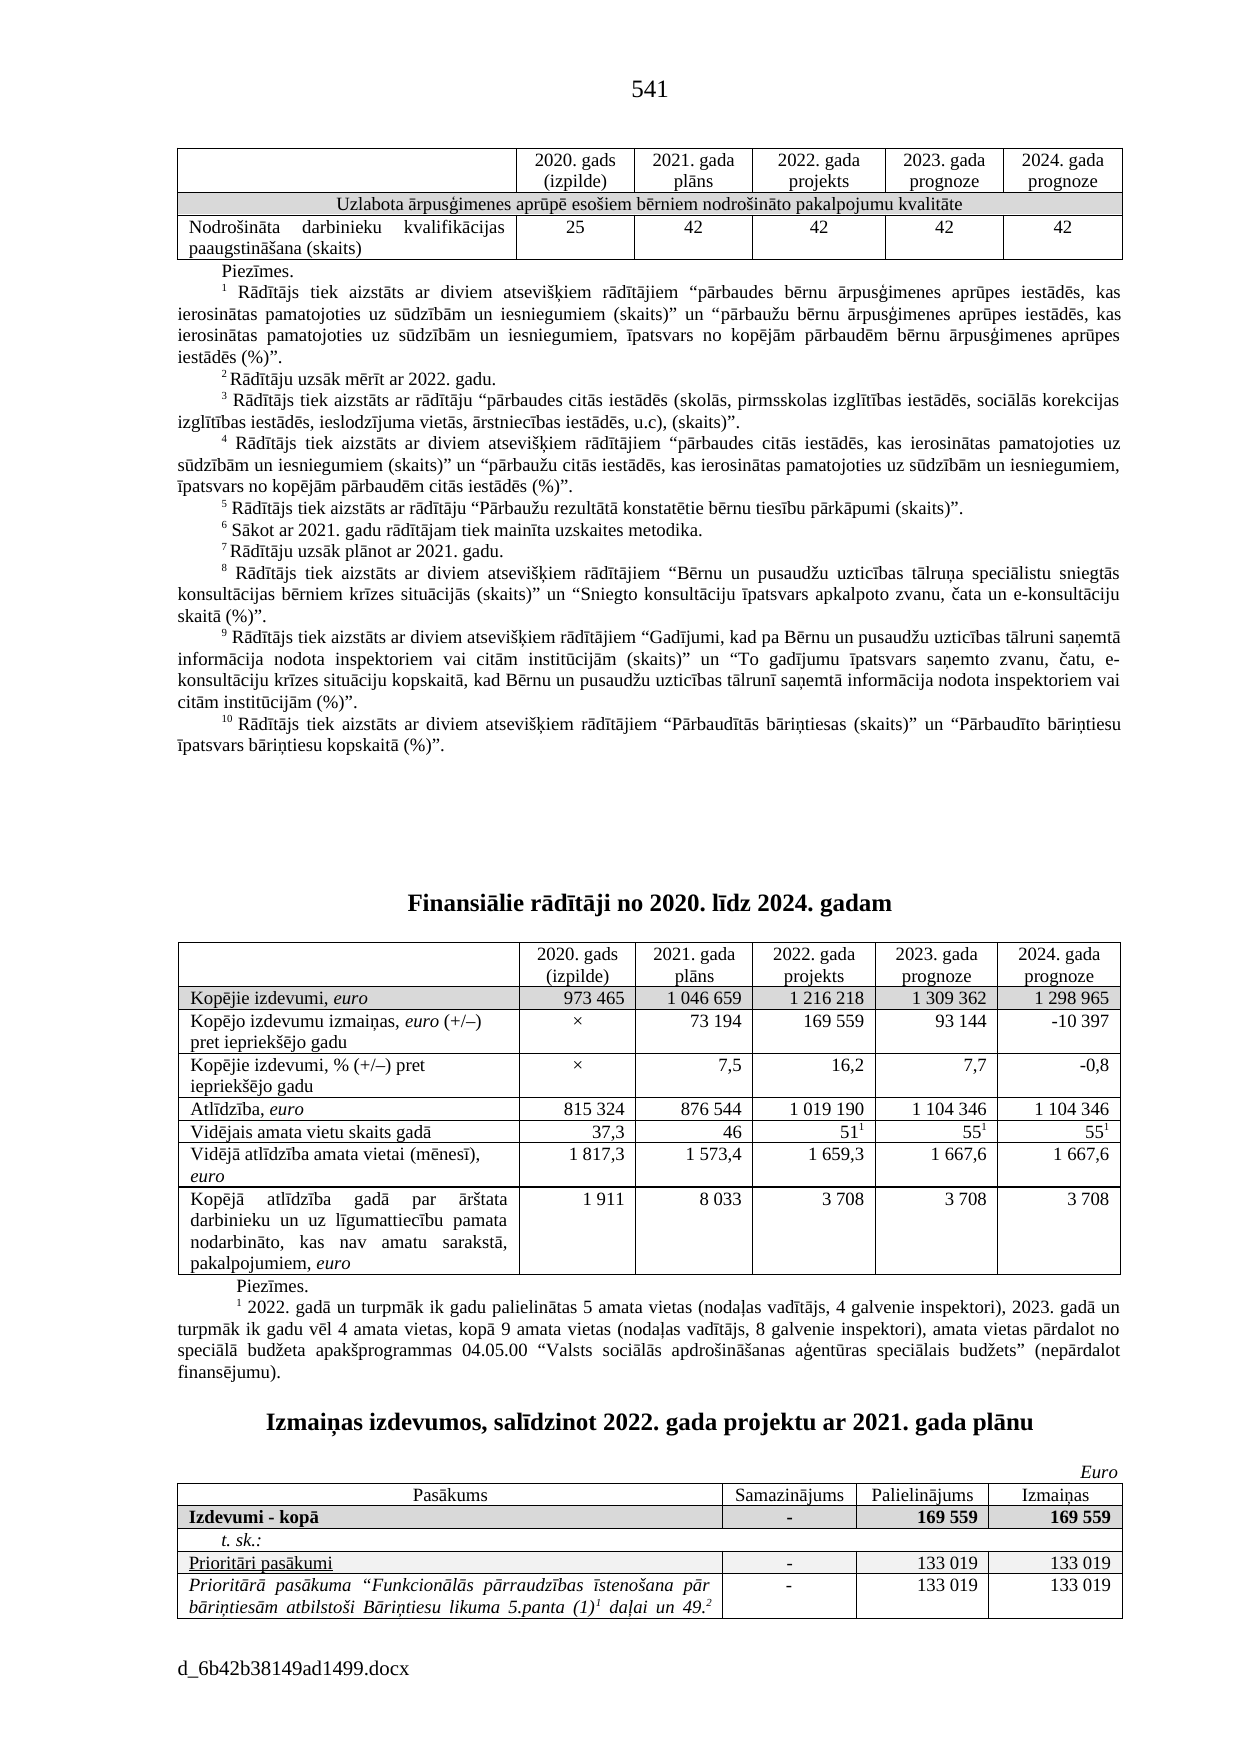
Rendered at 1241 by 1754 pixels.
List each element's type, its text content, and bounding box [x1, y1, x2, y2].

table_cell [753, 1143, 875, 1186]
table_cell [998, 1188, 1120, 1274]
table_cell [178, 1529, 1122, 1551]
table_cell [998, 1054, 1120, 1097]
text Euro [1002, 1461, 1122, 1483]
text 4 Rādītājs tiek aizstāts ar diviem atsevišķiem rādītājiem “pārbaudes citās iestādēs, kas ierosinātas pamatojoties uz sūdzībām un iesniegumiem (skaits)” un “pārbaužu citās iestādēs, kas ierosinātas pamatojoties uz sūdzībām un iesniegumiem, īpatsvars no kopējām pārbaudēm citās iestādēs (%)”. [177, 432, 1122, 497]
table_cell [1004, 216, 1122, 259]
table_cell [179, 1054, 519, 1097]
text 2 Rādītāju uzsāk mērīt ar 2022. gadu. [177, 367, 1122, 389]
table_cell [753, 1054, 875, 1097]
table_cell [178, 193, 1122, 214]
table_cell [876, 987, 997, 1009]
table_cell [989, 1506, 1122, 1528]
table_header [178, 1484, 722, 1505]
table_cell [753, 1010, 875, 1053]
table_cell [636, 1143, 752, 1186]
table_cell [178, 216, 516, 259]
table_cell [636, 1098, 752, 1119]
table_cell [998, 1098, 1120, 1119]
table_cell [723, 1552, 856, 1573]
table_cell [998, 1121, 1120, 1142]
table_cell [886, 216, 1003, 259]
text 6 Sākot ar 2021. gadu rādītājam tiek mainīta uzskaites metodika. [177, 518, 1122, 540]
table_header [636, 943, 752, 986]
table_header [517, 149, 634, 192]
text 5 Rādītājs tiek aizstāts ar rādītāju “Pārbaužu rezultātā konstatētie bērnu tiesību pārkāpumi (skaits)”. [177, 497, 1122, 518]
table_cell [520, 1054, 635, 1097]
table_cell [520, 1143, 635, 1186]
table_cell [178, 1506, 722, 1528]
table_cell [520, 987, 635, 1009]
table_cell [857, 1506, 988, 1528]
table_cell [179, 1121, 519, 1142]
text Izmaiņas izdevumos, salīdzinot 2022. gada projektu ar 2021. gada plānu [177, 1407, 1122, 1436]
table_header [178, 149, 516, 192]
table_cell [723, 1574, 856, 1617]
text 9 Rādītājs tiek aizstāts ar diviem atsevišķiem rādītājiem “Gadījumi, kad pa Bērnu un pusaudžu uzticības tālruni saņemtā informācija nodota inspektoriem vai citām institūcijām (skaits)” un “To gadījumu īpatsvars saņemto zvanu, čatu, e-konsultāciju krīzes situāciju kopskaitā, kad Bērnu un pusaudžu uzticības tālrunī saņemtā informācija nodota inspektoriem vai citām institūcijām (%)”. [177, 626, 1122, 712]
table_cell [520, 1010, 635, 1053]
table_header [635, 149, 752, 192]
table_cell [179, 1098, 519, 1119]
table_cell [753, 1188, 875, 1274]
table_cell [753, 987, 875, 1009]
text Piezīmes. [177, 1275, 1122, 1296]
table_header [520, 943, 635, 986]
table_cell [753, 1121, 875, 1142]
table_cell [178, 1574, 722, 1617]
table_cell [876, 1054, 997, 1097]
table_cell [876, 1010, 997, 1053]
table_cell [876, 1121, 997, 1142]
text 3 Rādītājs tiek aizstāts ar rādītāju “pārbaudes citās iestādēs (skolās, pirmsskolas izglītības iestādēs, sociālās korekcijas izglītības iestādēs, ieslodzījuma vietās, ārstniecības iestādēs, u.c), (skaits)”. [177, 389, 1122, 432]
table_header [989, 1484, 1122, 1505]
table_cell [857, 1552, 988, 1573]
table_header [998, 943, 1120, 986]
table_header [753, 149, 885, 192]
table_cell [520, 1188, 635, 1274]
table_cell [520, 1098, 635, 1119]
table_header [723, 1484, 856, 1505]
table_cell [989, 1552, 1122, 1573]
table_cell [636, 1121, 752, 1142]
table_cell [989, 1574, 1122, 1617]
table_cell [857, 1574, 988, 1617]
text 8 Rādītājs tiek aizstāts ar diviem atsevišķiem rādītājiem “Bērnu un pusaudžu uzticības tālruņa speciālistu sniegtās konsultācijas bērniem krīzes situācijās (skaits)” un “Sniegto konsultāciju īpatsvars apkalpoto zvanu, čata un e-konsultāciju skaitā (%)”. [177, 562, 1122, 626]
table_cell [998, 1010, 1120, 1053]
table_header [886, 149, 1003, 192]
text Piezīmes. [177, 260, 1122, 281]
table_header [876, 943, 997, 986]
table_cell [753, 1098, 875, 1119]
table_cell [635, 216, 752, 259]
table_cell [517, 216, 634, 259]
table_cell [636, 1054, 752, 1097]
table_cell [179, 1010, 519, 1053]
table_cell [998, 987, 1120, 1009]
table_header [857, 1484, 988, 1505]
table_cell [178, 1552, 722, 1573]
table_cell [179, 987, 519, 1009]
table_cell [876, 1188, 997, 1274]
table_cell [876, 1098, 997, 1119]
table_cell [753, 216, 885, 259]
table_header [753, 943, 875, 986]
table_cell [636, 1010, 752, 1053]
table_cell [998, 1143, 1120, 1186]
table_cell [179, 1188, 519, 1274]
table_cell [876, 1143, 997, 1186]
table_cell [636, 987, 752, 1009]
text 10 Rādītājs tiek aizstāts ar diviem atsevišķiem rādītājiem “Pārbaudītās bāriņtiesas (skaits)” un “Pārbaudīto bāriņtiesu īpatsvars bāriņtiesu kopskaitā (%)”. [177, 712, 1122, 756]
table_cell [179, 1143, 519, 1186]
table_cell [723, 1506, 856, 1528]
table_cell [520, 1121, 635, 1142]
text 7 Rādītāju uzsāk plānot ar 2021. gadu. [177, 540, 1122, 562]
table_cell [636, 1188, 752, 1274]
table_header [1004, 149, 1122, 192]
text 1 2022. gadā un turpmāk ik gadu palielinātas 5 amata vietas (nodaļas vadītājs, 4 galvenie inspektori), 2023. gadā un turpmāk ik gadu vēl 4 amata vietas, kopā 9 amata vietas (nodaļas vadītājs, 8 galvenie inspektori), amata vietas pārdalot no speciālā budžeta apakšprogrammas 04.05.00 “Valsts sociālās apdrošināšanas aģentūras speciālais budžets” (nepārdalot finansējumu). [177, 1296, 1122, 1382]
text Finansiālie rādītāji no 2020. līdz 2024. gadam [177, 888, 1122, 917]
text 1 Rādītājs tiek aizstāts ar diviem atsevišķiem rādītājiem “pārbaudes bērnu ārpusģimenes aprūpes iestādēs, kas ierosinātas pamatojoties uz sūdzībām un iesniegumiem (skaits)” un “pārbaužu bērnu ārpusģimenes aprūpes iestādēs, kas ierosinātas pamatojoties uz sūdzībām un iesniegumiem, īpatsvars no kopējām pārbaudēm bērnu ārpusģimenes aprūpes iestādēs (%)”. [177, 281, 1122, 367]
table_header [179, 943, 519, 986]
